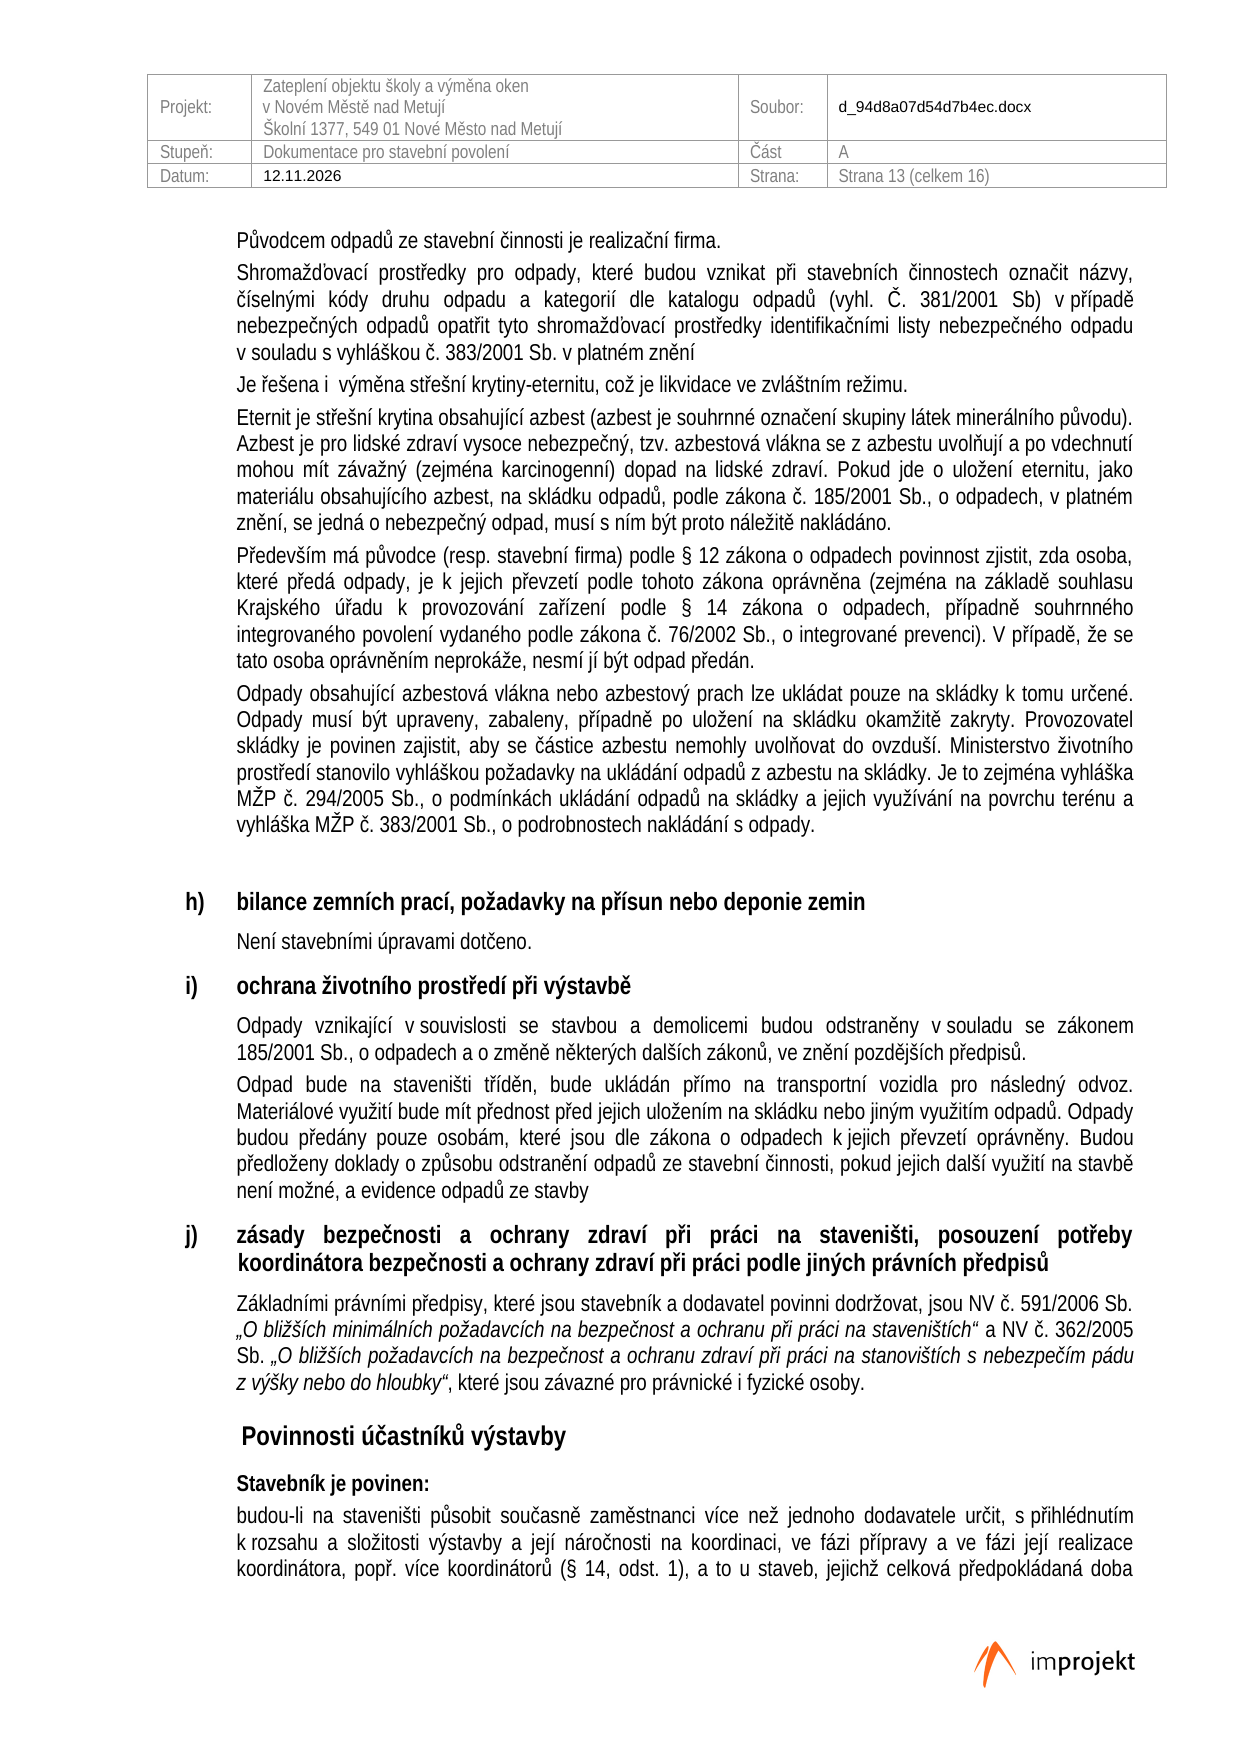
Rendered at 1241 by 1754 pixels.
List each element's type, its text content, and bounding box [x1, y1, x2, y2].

text Eternit je střešní krytina obsahující azbest (azbest je souhrnné označení skupiny látek minerálního původu). Azbest je pro lidské zdraví vysoce nebezpečný, tzv. azbestová vlákna se z azbestu uvolňují a po vdechnutí mohou mít závažný (zejména karcinogenní) dopad na lidské zdraví. Pokud jde o uložení eternitu, jako materiálu obsahujícího azbest, na skládku odpadů, podle zákona č. 185/2001 Sb., o odpadech, v platném znění, se jedná o nebezpečný odpad, musí s ním být proto náležitě nakládáno. [236, 404, 1134, 535]
text Původcem odpadů ze stavební činnosti je realizační firma. [236, 227, 1134, 253]
subtitle zásady bezpečnosti a ochrany zdraví při práci na staveništi, posouzení potřeby koordinátora bezpečnosti a ochrany zdraví při práci podle jiných právních předpisů [185, 1220, 1134, 1277]
picture [972, 1639, 1137, 1689]
text Shromažďovací prostředky pro odpady, které budou vznikat při stavebních činnostech označit názvy, číselnými kódy druhu odpadu a kategorií dle katalogu odpadů (vyhl. Č. 381/2001 Sb) v případě nebezpečných odpadů opatřit tyto shromažďovací prostředky identifikačními listy nebezpečného odpadu v souladu s vyhláškou č. 383/2001 Sb. v platném znění [236, 259, 1134, 365]
text Především má původce (resp. stavební firma) podle § 12 zákona o odpadech povinnost zjistit, zda osoba, které předá odpady, je k jejich převzetí podle tohoto zákona oprávněna (zejména na základě souhlasu Krajského úřadu k provozování zařízení podle § 14 zákona o odpadech, případně souhrnného integrovaného povolení vydaného podle zákona č. 76/2002 Sb., o integrované prevenci). V případě, že se tato osoba oprávněním neprokáže, nesmí jí být odpad předán. [236, 542, 1134, 673]
text Základními právními předpisy, které jsou stavebník a dodavatel povinni dodržovat, jsou NV č. 591/2006 Sb. „O bližších minimálních požadavcích na bezpečnost a ochranu při práci na staveništích“ a NV č. 362/2005 Sb. „O bližších požadavcích na bezpečnost a ochranu zdraví při práci na stanovištích s nebezpečím pádu z výšky nebo do hloubky“, které jsou závazné pro právnické i fyzické osoby. [236, 1289, 1134, 1395]
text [236, 1502, 1134, 1581]
text Odpady obsahující azbestová vlákna nebo azbestový prach lze ukládat pouze na skládky k tomu určené. Odpady musí být upraveny, zabaleny, případně po uložení na skládku okamžitě zakryty. Provozovatel skládky je povinen zajistit, aby se částice azbestu nemohly uvolňovat do ovzduší. Ministerstvo životního prostředí stanovilo vyhláškou požadavky na ukládání odpadů z azbestu na skládky. Je to zejména vyhláška MŽP č. 294/2005 Sb., o podmínkách ukládání odpadů na skládky a jejich využívání na povrchu terénu a vyhláška MŽP č. 383/2001 Sb., o podrobnostech nakládání s odpady. [236, 680, 1134, 838]
text Není stavebními úpravami dotčeno. [236, 928, 1134, 954]
text Je řešena i výměna střešní krytiny-eternitu, což je likvidace ve zvláštním režimu. [236, 371, 1134, 397]
subtitle Povinnosti účastníků výstavby [151, 1420, 1134, 1451]
subtitle ochrana životního prostředí při výstavbě [185, 971, 1134, 1000]
text Odpad bude na staveništi tříděn, bude ukládán přímo na transportní vozidla pro následný odvoz. Materiálové využití bude mít přednost před jejich uložením na skládku nebo jiným využitím odpadů. Odpady budou předány pouze osobám, které jsou dle zákona o odpadech k jejich převzetí oprávněny. Budou předloženy doklady o způsobu odstranění odpadů ze stavební činnosti, pokud jejich další využití na stavbě není možné, a evidence odpadů ze stavby [236, 1071, 1134, 1203]
subtitle bilance zemních prací, požadavky na přísun nebo deponie zemin [185, 887, 1134, 916]
text Odpady vznikající v souvislosti se stavbou a demolicemi budou odstraněny v souladu se zákonem 185/2001 Sb., o odpadech a o změně některých dalších zákonů, ve znění pozdějších předpisů. [236, 1012, 1134, 1065]
text Stavebník je povinen: [236, 1470, 1134, 1496]
